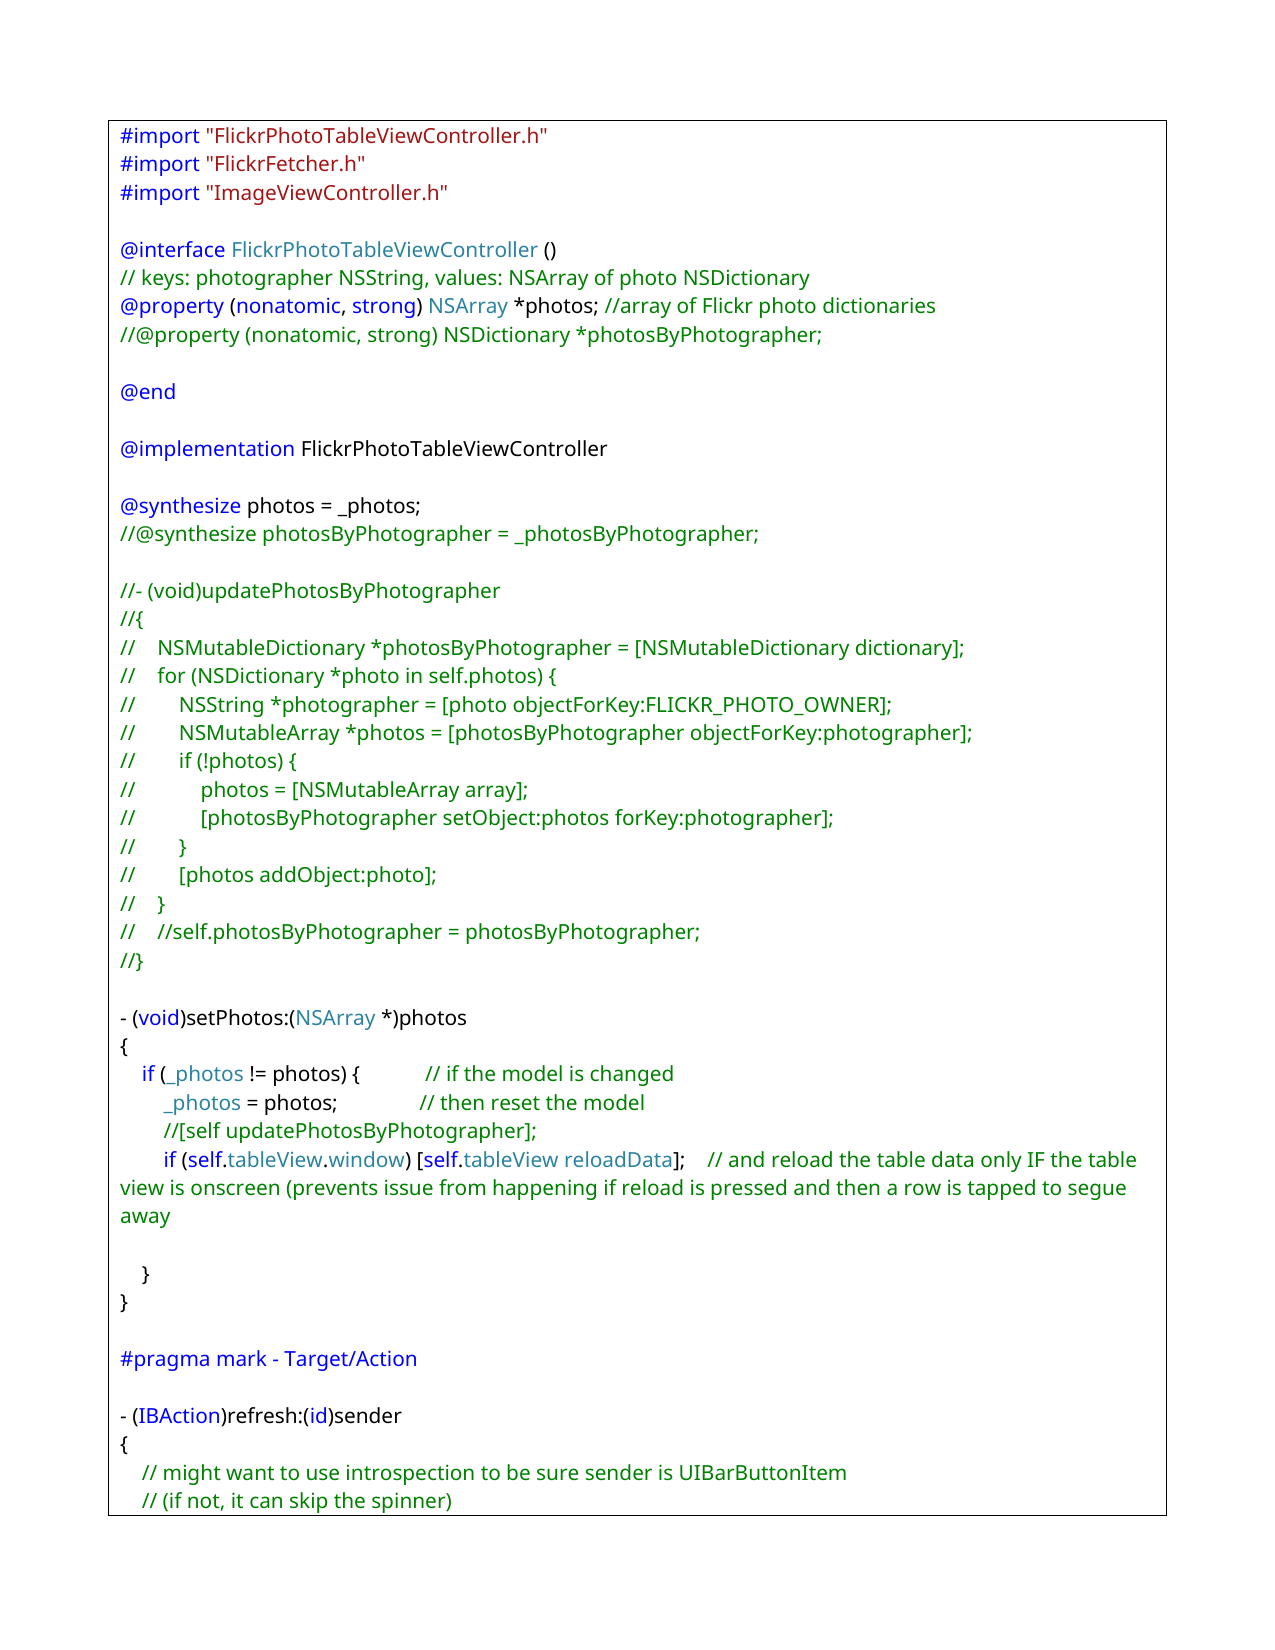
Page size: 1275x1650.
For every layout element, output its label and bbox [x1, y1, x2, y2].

table_cell [109, 121, 1166, 1515]
